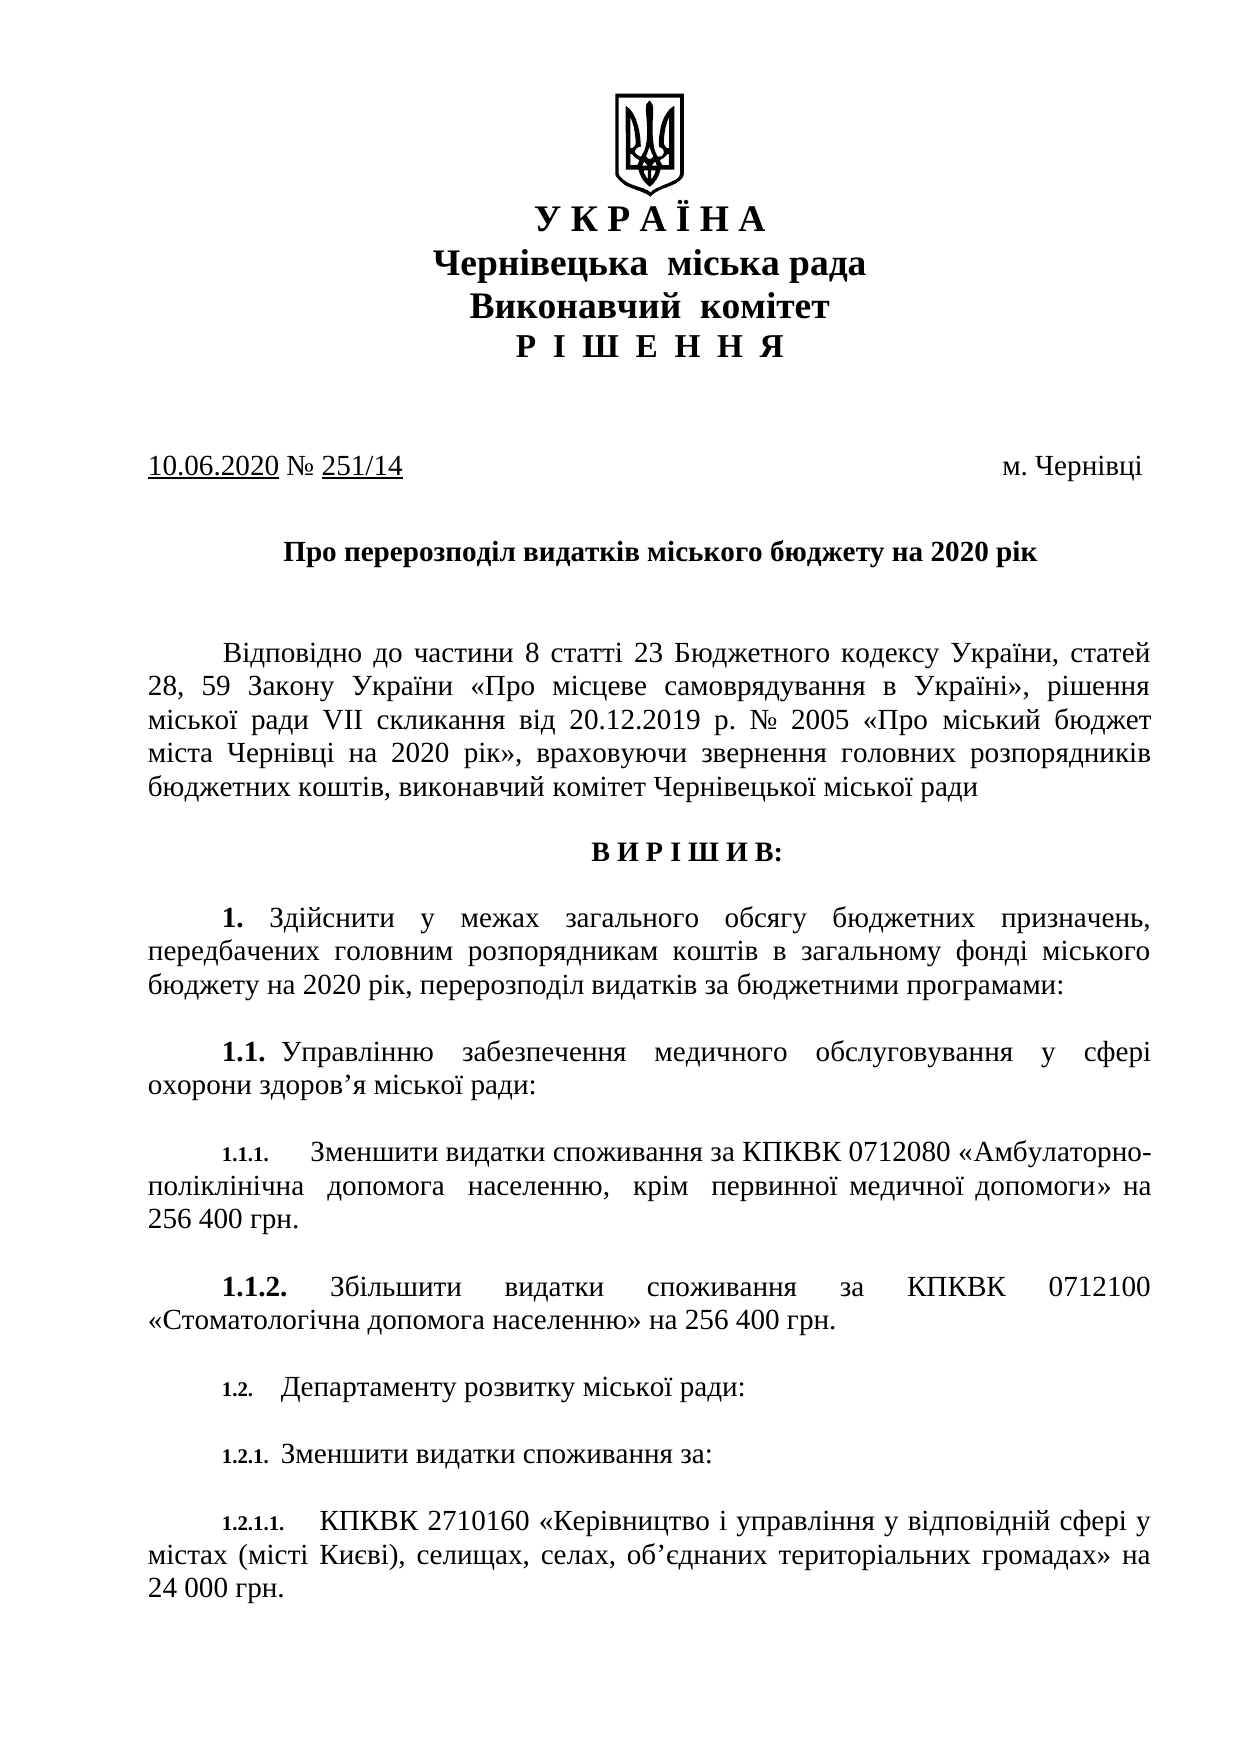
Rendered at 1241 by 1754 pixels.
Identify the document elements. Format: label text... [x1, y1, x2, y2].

list Департаменту розвитку міської ради: [148, 1369, 1152, 1403]
table_header Про перерозподіл видатків міського бюджету на 2020 рік [148, 534, 1173, 635]
text 1. Здійснити у межах загального обсягу бюджетних призначень, передбачених головним розпорядникам коштів в загальному фонді міського бюджету на 2020 рік, перерозподіл видатків за бюджетними програмами: [148, 900, 1152, 1000]
text У К Р А Ї Н А [148, 197, 1152, 240]
text В И Р І Ш И В: [148, 835, 1152, 867]
text 10.06.2020 № 251/14 м. Чернівці [148, 448, 1152, 482]
list Зменшити видатки споживання за КПКВК 0712080 «Амбулаторно-поліклінічна допомога населенню, крім первинної медичної допомоги» на 256 400 грн. [148, 1134, 1152, 1168]
text 1.1.2. Збільшити видатки споживання за КПКВК 0712100 «Стоматологічна допомога населенню» на 256 400 грн. [148, 1269, 1152, 1336]
subtitle Виконавчий комітет [148, 283, 1152, 326]
subtitle Р І Ш Е Н Н Я [148, 326, 1152, 364]
list Зменшити видатки споживання за КПКВК 0712080 «Амбулаторно-поліклінічна допомога населенню, крім первинної медичної допомоги» на 256 400 грн. [148, 1168, 1152, 1235]
text Чернівецька міська рада [148, 240, 1152, 283]
list КПКВК 2710160 «Керівництво і управління у відповідній сфері у містах (місті Києві), селищах, селах, об’єднаних територіальних громадах» на 24 000 грн. [148, 1503, 1152, 1604]
list Управлінню забезпечення медичного обслуговування у сфері охорони здоров’я міської ради: [148, 1034, 1152, 1101]
text Відповідно до частини 8 статті 23 Бюджетного кодексу України, статей 28, 59 Закону України «Про місцеве самоврядування в Україні», рішення міської ради VII скликання від 20.12.2019 р. № 2005 «Про міський бюджет міста Чернівці на 2020 рік», враховуючи звернення головних розпорядників бюджетних коштів, виконавчий комітет Чернівецької міської ради [148, 635, 1152, 803]
list Зменшити видатки споживання за: [148, 1436, 1152, 1470]
